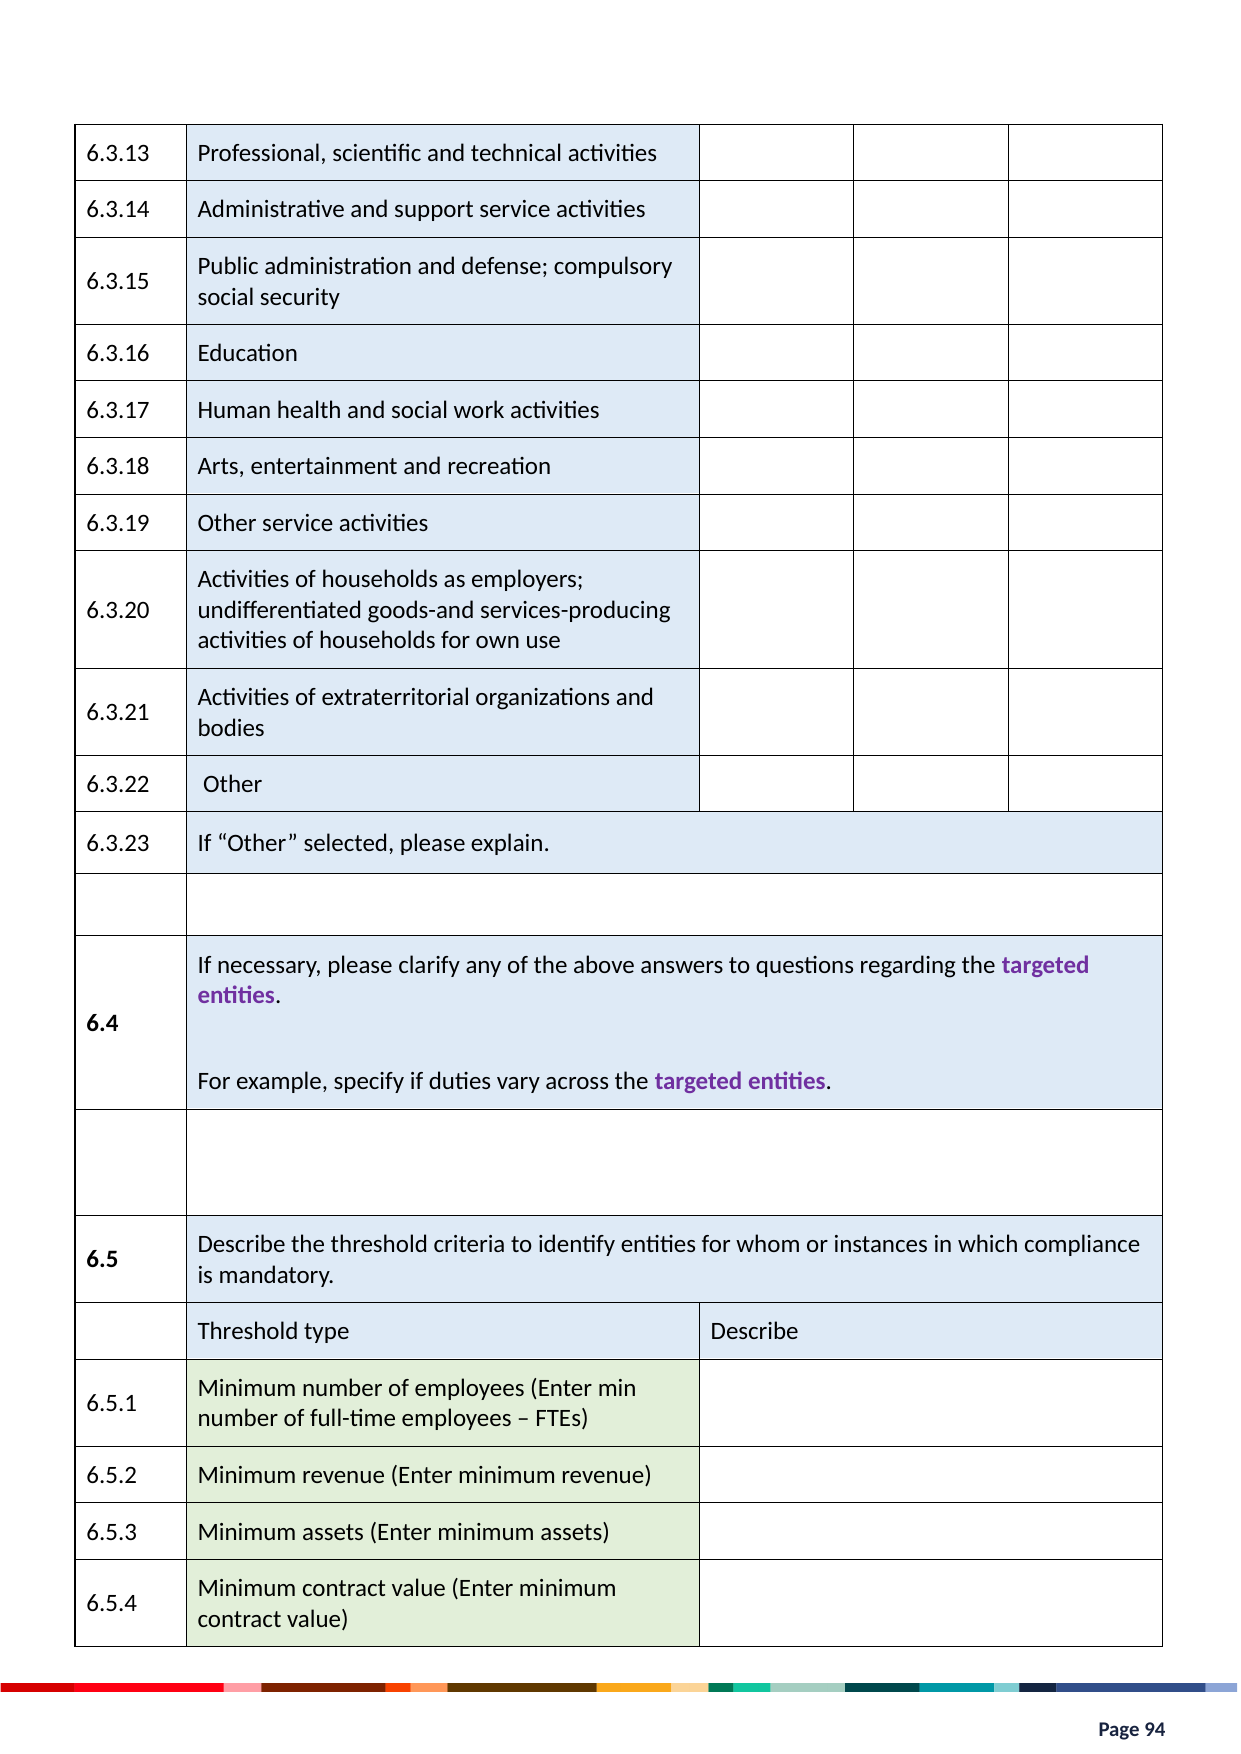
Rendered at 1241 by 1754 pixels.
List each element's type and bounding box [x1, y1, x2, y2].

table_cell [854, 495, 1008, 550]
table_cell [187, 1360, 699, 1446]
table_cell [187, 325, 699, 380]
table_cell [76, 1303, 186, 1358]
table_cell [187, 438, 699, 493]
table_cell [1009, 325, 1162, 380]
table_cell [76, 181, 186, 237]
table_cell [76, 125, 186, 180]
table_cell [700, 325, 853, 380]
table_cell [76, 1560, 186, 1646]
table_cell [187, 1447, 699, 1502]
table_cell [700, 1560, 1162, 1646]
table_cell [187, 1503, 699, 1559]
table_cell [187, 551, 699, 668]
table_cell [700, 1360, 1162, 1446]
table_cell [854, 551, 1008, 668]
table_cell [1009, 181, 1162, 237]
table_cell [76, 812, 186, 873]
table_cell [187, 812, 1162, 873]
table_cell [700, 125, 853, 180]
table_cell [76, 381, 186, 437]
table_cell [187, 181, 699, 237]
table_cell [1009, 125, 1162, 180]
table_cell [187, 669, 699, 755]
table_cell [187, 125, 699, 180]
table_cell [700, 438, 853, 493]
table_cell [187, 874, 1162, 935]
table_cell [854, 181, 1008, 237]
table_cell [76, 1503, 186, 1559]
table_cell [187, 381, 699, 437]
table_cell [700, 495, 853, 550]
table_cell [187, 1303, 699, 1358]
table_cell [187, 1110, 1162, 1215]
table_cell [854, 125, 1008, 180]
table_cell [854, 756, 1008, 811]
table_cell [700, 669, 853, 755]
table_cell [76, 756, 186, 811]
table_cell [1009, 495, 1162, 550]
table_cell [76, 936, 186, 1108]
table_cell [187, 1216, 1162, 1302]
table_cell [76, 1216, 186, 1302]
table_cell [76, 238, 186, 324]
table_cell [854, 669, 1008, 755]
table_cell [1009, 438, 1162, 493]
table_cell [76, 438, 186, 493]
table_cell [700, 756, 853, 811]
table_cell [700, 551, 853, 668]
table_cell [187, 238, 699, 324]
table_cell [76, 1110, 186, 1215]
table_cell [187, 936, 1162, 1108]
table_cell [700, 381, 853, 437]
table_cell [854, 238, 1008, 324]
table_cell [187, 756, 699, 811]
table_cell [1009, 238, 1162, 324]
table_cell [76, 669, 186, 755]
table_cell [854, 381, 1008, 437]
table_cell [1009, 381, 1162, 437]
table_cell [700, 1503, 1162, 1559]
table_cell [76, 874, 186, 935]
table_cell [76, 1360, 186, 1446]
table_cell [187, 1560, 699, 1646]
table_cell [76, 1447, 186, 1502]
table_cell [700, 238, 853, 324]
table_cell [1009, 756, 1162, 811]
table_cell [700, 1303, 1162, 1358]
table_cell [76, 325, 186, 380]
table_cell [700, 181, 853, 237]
picture [0, 1683, 1236, 1692]
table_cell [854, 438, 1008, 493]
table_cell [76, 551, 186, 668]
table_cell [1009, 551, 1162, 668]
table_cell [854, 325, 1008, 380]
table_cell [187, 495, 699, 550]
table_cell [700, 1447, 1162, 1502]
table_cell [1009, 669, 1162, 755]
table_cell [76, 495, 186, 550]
